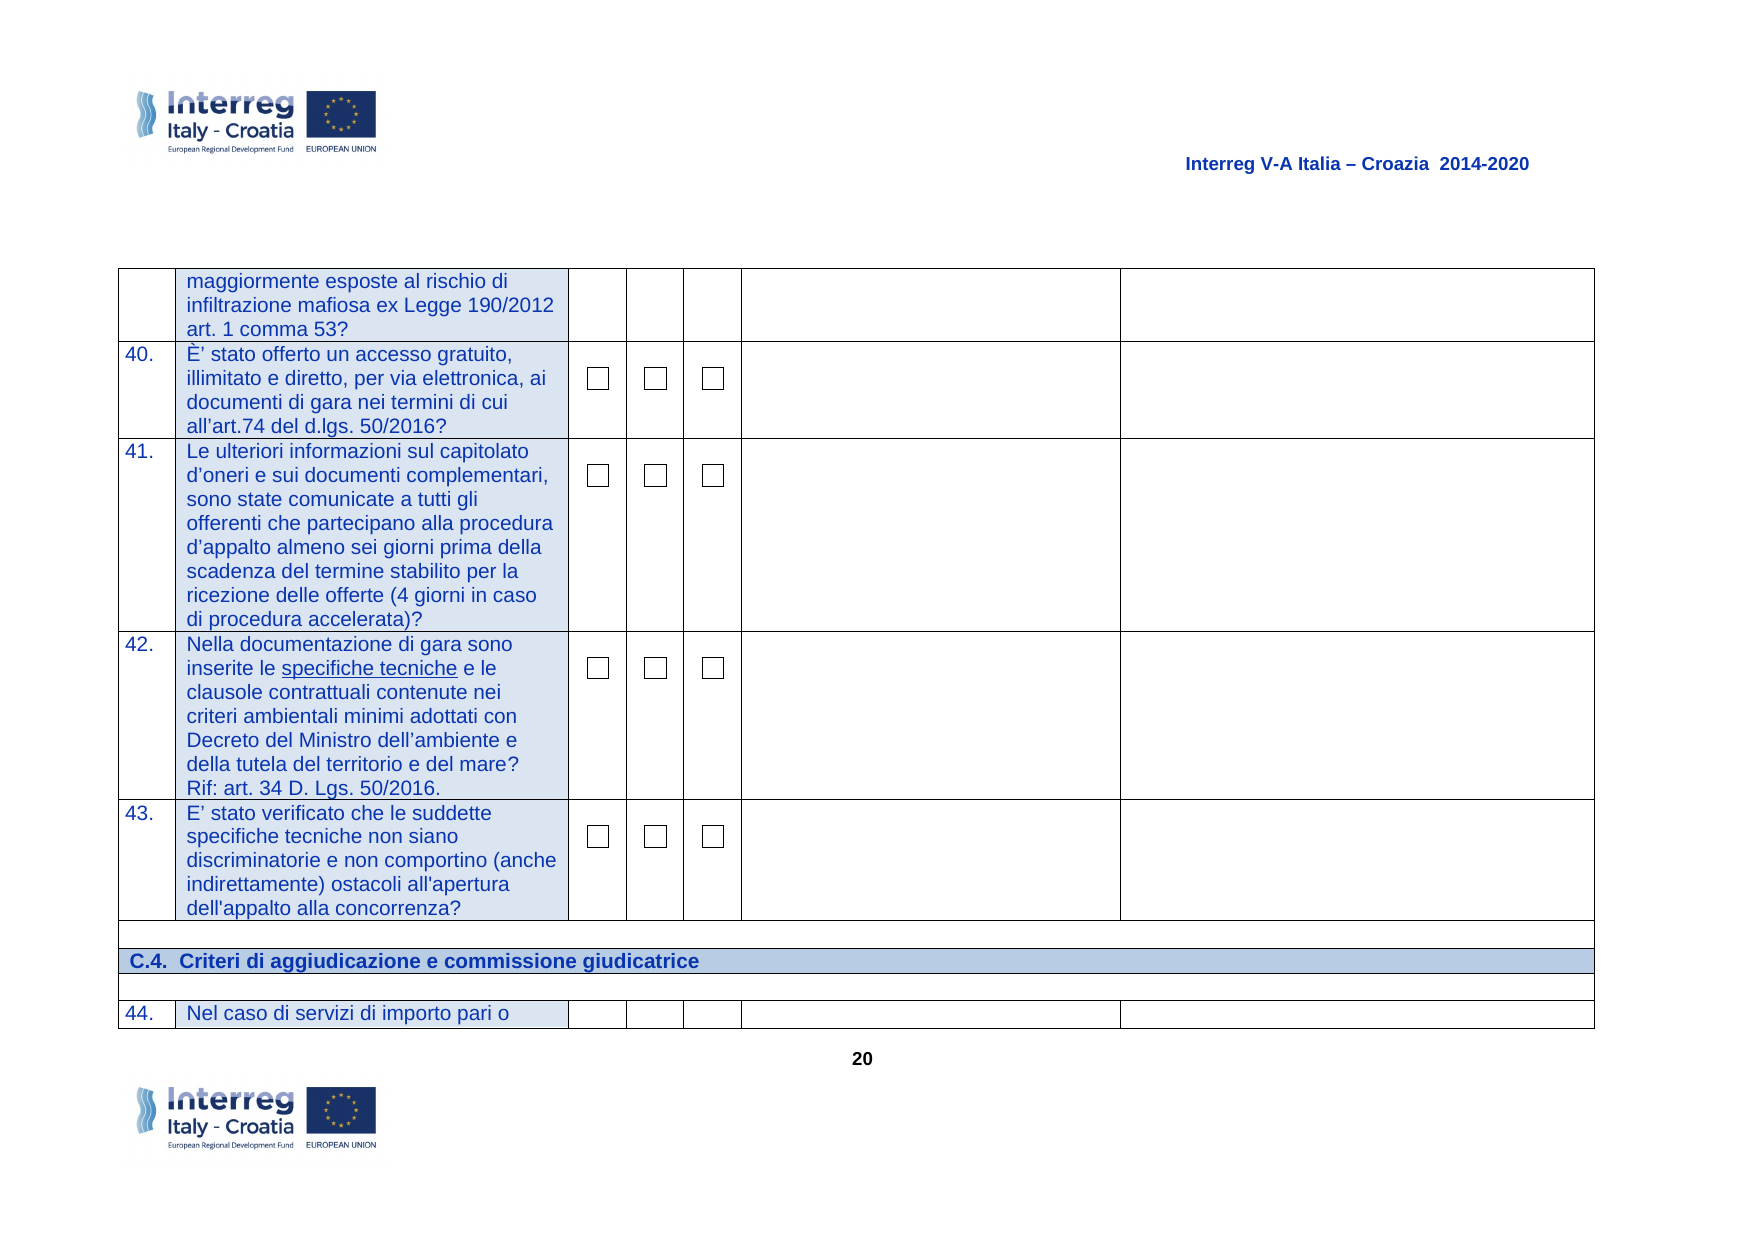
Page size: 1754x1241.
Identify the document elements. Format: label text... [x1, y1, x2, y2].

table_cell [569, 342, 626, 438]
table_cell [684, 800, 741, 920]
table_cell [1121, 342, 1594, 438]
table_cell [684, 632, 741, 799]
table_cell [742, 342, 1120, 438]
table_cell [627, 632, 683, 799]
table_cell [627, 439, 683, 631]
table_cell [742, 800, 1120, 920]
table_cell [627, 1001, 683, 1027]
table_cell [627, 800, 683, 920]
table_cell [569, 800, 626, 920]
table_cell [1121, 1001, 1594, 1027]
table_cell E’ stato verificato che le suddette specifiche tecniche non siano discriminatorie e non comportino (anche indirettamente) ostacoli all'apertura dell'appalto alla concorrenza? [176, 800, 568, 920]
table_cell [119, 632, 175, 799]
table_cell [1121, 439, 1594, 631]
table_cell [742, 632, 1120, 799]
table_cell [119, 1001, 175, 1027]
table_cell [119, 342, 175, 438]
table_cell C.4. Criteri di aggiudicazione e commissione giudicatrice [119, 949, 1594, 973]
table_cell [684, 342, 741, 438]
table_cell [627, 269, 683, 341]
picture [118, 73, 394, 171]
table_cell Le ulteriori informazioni sul capitolato d’oneri e sui documenti complementari, sono state comunicate a tutti gli offerenti che partecipano alla procedura d’appalto almeno sei giorni prima della scadenza del termine stabilito per la ricezione delle offerte (4 giorni in caso di procedura accelerata)? [176, 439, 568, 631]
table_cell [684, 269, 741, 341]
table_cell [119, 269, 175, 341]
table_cell Nella documentazione di gara sono inserite le specifiche tecniche e le clausole contrattuali contenute nei criteri ambientali minimi adottati con Decreto del Ministro dell’ambiente e della tutela del territorio e del mare? Rif: art. 34 D. Lgs. 50/2016. [176, 632, 568, 799]
table_cell [1121, 269, 1594, 341]
table_cell [569, 269, 626, 341]
picture [118, 1069, 394, 1167]
table_cell [569, 439, 626, 631]
table_cell [119, 921, 1594, 948]
table_cell [684, 439, 741, 631]
table_cell [1121, 800, 1594, 920]
table_cell [119, 439, 175, 631]
table_cell [1121, 632, 1594, 799]
table_cell [119, 974, 1594, 1000]
table_cell [742, 1001, 1120, 1027]
table_cell [742, 439, 1120, 631]
table_cell [627, 342, 683, 438]
table_cell [742, 269, 1120, 341]
table_cell [684, 1001, 741, 1027]
table_cell [569, 1001, 626, 1027]
table_cell [569, 632, 626, 799]
table_cell È’ stato offerto un accesso gratuito, illimitato e diretto, per via elettronica, ai documenti di gara nei termini di cui all’art.74 del d.lgs. 50/2016? [176, 342, 568, 438]
table_cell [119, 800, 175, 920]
